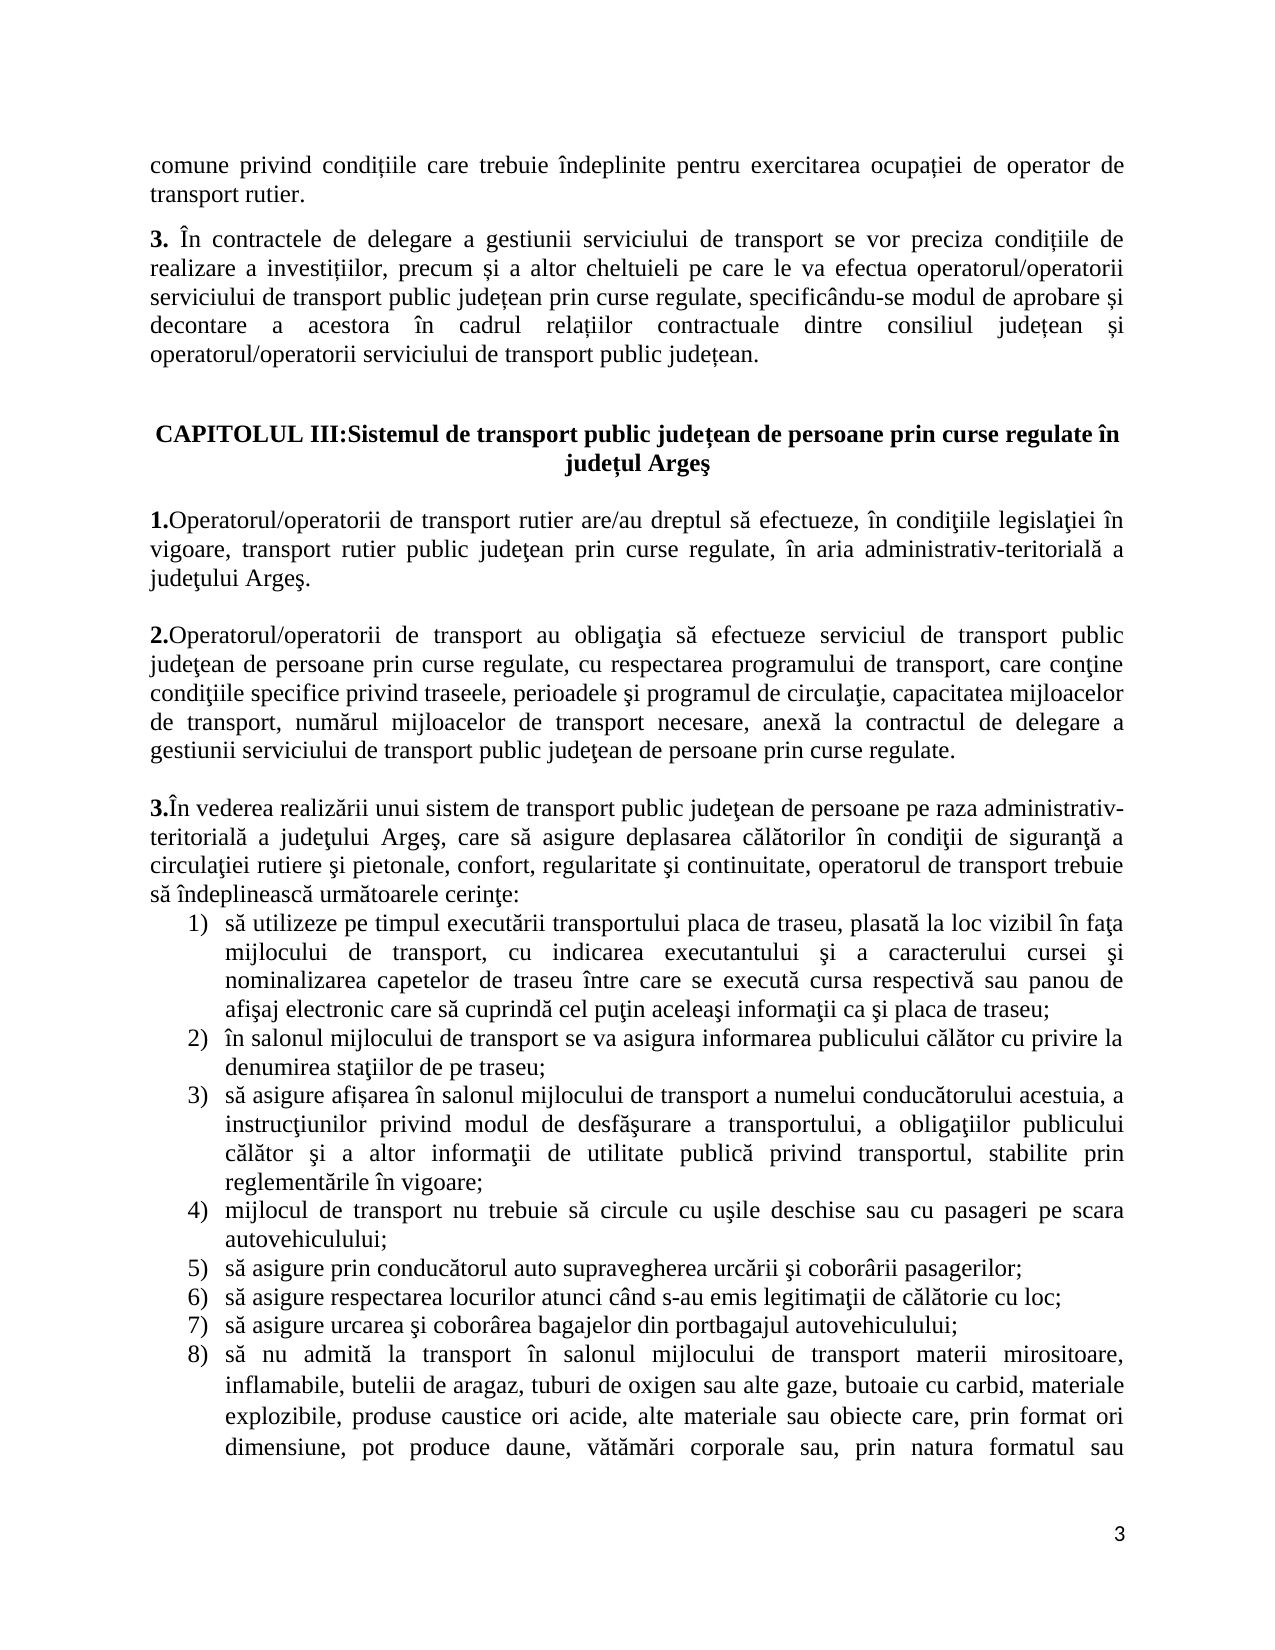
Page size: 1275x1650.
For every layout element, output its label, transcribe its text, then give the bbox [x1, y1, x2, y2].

list să asigure urcarea şi coborârea bagajelor din portbagajul autovehiculului; [187, 1311, 1125, 1339]
text 2.Operatorul/operatorii de transport au obligaţia să efectueze serviciul de transport public judeţean de persoane prin curse regulate, cu respectarea programului de transport, care conţine condiţiile specifice privind traseele, perioadele şi programul de circulaţie, capacitatea mijloacelor de transport, numărul mijloacelor de transport necesare, anexă la contractul de delegare a gestiunii serviciului de transport public judeţean de persoane prin curse regulate. [150, 621, 1125, 764]
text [150, 150, 1125, 207]
list mijlocul de transport nu trebuie să circule cu uşile deschise sau cu pasageri pe scara autovehiculului; [187, 1196, 1125, 1253]
list să asigure afișarea în salonul mijlocului de transport a numelui conducătorului acestuia, a instrucţiunilor privind modul de desfăşurare a transportului, a obligaţiilor publicului călător şi a altor informaţii de utilitate publică privind transportul, stabilite prin reglementările în vigoare; [187, 1081, 1125, 1196]
text 3. În contractele de delegare a gestiunii serviciului de transport se vor preciza condițiile de realizare a investițiilor, precum și a altor cheltuieli pe care le va efectua operatorul/operatorii serviciului de transport public județean prin curse regulate, specificându-se modul de aprobare și decontare a acestora în cadrul relațiilor contractuale dintre consiliul județean și operatorul/operatorii serviciului de transport public județean. [150, 224, 1125, 368]
list să utilizeze pe timpul executării transportului placa de traseu, plasată la loc vizibil în faţa mijlocului de transport, cu indicarea executantului şi a caracterului cursei şi nominalizarea capetelor de traseu între care se execută cursa respectivă sau panou de afişaj electronic care să cuprindă cel puţin aceleaşi informaţii ca şi placa de traseu; [187, 908, 1125, 1023]
text 3.În vederea realizării unui sistem de transport public judeţean de persoane pe raza administrativ-teritorială a judeţului Argeş, care să asigure deplasarea călătorilor în condiţii de siguranţă a circulaţiei rutiere şi pietonale, confort, regularitate şi continuitate, operatorul de transport trebuie să îndeplinească următoarele cerinţe: [150, 793, 1125, 908]
list să asigure respectarea locurilor atunci când s-au emis legitimaţii de călătorie cu loc; [187, 1282, 1125, 1311]
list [187, 1339, 1125, 1461]
list în salonul mijlocului de transport se va asigura informarea publicului călător cu privire la denumirea staţiilor de pe traseu; [187, 1023, 1125, 1081]
text 1.Operatorul/operatorii de transport rutier are/au dreptul să efectueze, în condiţiile legislaţiei în vigoare, transport rutier public judeţean prin curse regulate, în aria administrativ-teritorială a judeţului Argeş. [150, 506, 1125, 592]
list să asigure prin conducătorul auto supravegherea urcării şi coborârii pasagerilor; [187, 1253, 1125, 1282]
text CAPITOLUL III:Sistemul de transport public județean de persoane prin curse regulate în județul Argeş [150, 419, 1125, 477]
